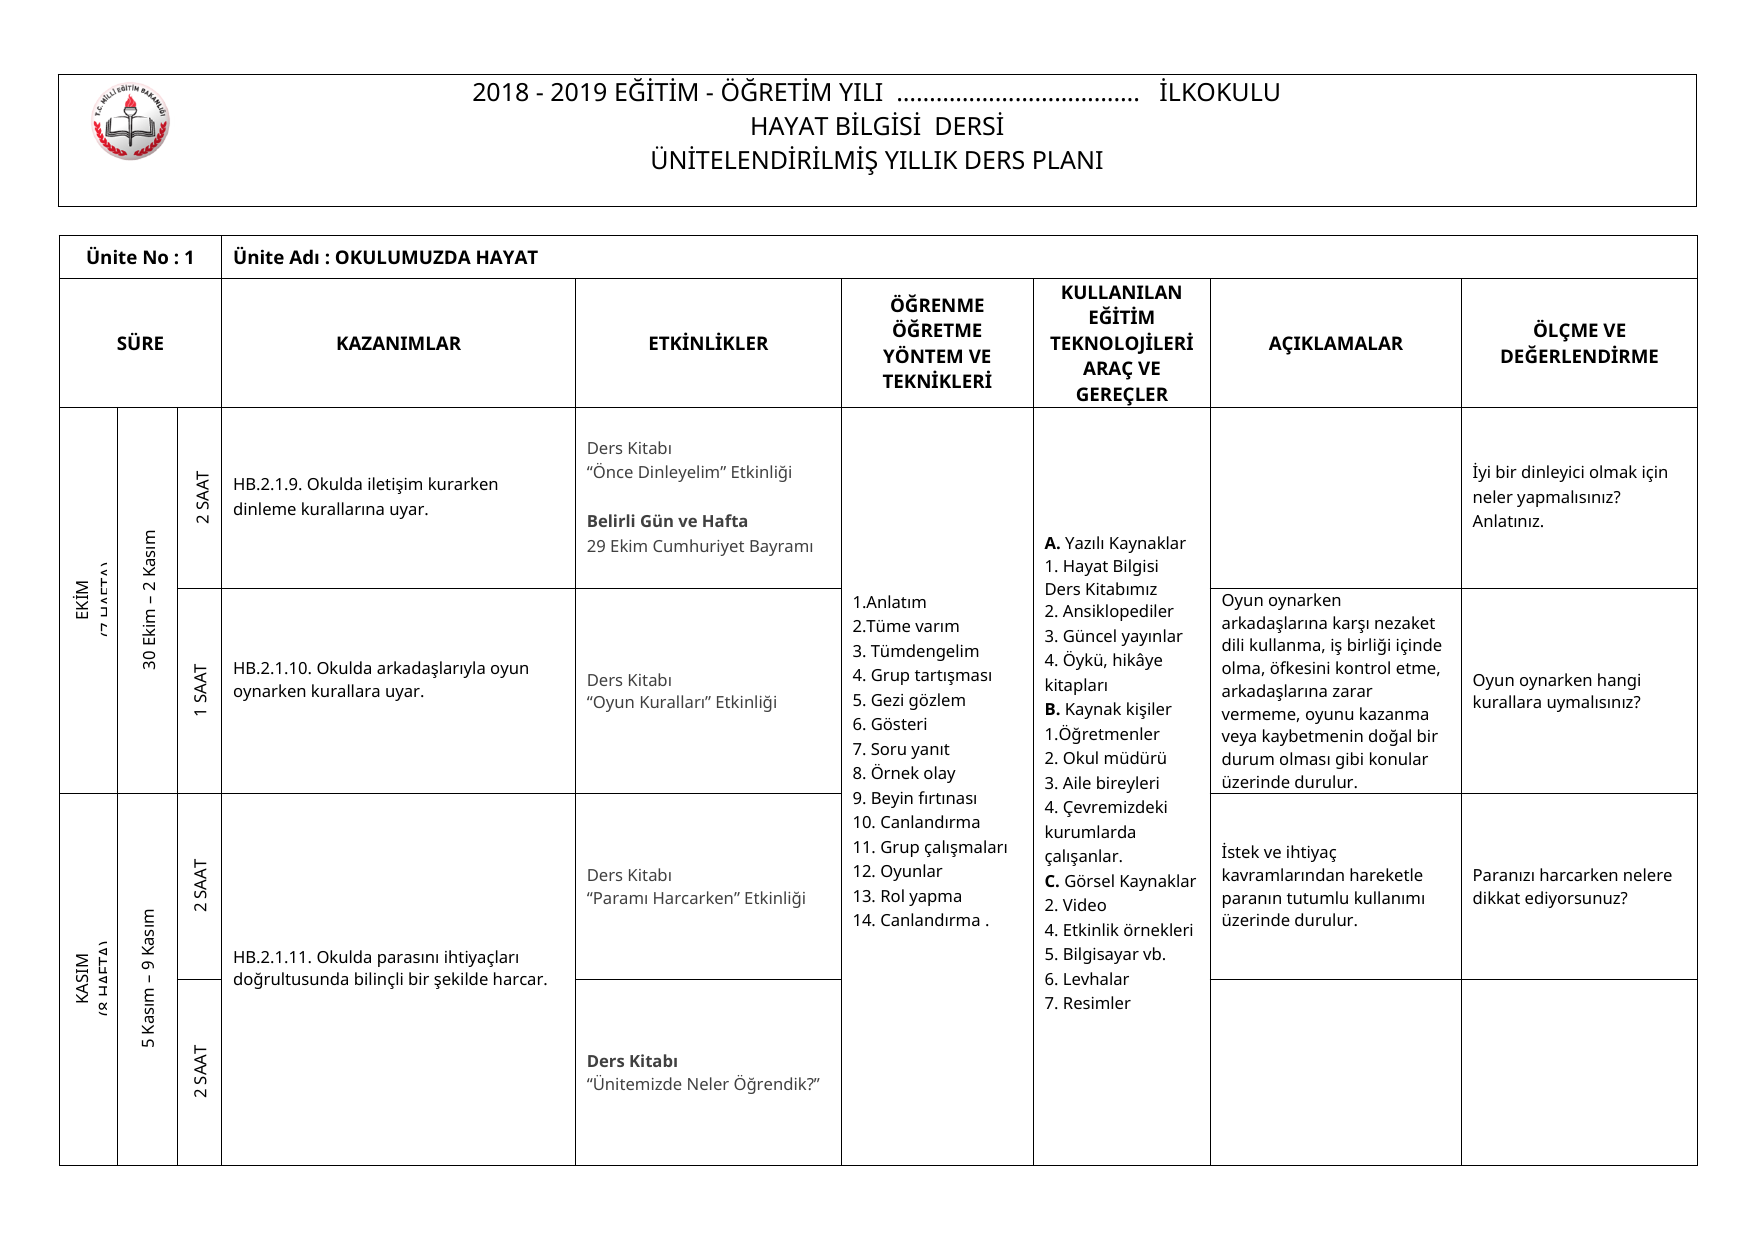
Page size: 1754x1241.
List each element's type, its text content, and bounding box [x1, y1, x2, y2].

table_cell 30 Ekim – 2 Kasım [118, 408, 177, 793]
table_cell 2 SAAT [178, 408, 221, 588]
table_cell İstek ve ihtiyaç kavramlarından hareketle paranın tutumlu kullanımı üzerinde durulur. [1211, 794, 1461, 979]
table_cell 1 SAAT [178, 589, 221, 793]
table_cell HB.2.1.9. Okulda iletişim kurarken dinleme kurallarına uyar. [222, 408, 575, 588]
table_cell KULLANILAN EĞİTİM TEKNOLOJİLERİ ARAÇ VE GEREÇLER [1034, 279, 1210, 407]
table_cell Ders Kitabı “Paramı Harcarken” Etkinliği [576, 794, 841, 979]
table_cell KASIM (8.HAFTA) [60, 794, 117, 1164]
table_cell 1.Anlatım 2.Tüme varım 3. Tümdengelim 4. Grup tartışması 5. Gezi gözlem 6. Gösteri 7. Soru yanıt 8. Örnek olay 9. Beyin fırtınası 10. Canlandırma 11. Grup çalışmaları 12. Oyunlar 13. Rol yapma 14. Canlandırma . [842, 408, 1033, 1164]
table_cell A. Yazılı Kaynaklar 1. Hayat Bilgisi Ders Kitabımız 2. Ansiklopediler 3. Güncel yayınlar 4. Öykü, hikâye kitapları B. Kaynak kişiler 1.Öğretmenler 2. Okul müdürü 3. Aile bireyleri 4. Çevremizdeki kurumlarda çalışanlar. C. Görsel Kaynaklar 2. Video 4. Etkinlik örnekleri 5. Bilgisayar vb. 6. Levhalar 7. Resimler [1034, 408, 1210, 1164]
table_cell Oyun oynarken arkadaşlarına karşı nezaket dili kullanma, iş birliği içinde olma, öfkesini kontrol etme, arkadaşlarına zarar vermeme, oyunu kazanma veya kaybetmenin doğal bir durum olması gibi konular üzerinde durulur. [1211, 589, 1461, 793]
table_cell EKİM (7.HAFTA) [60, 408, 117, 793]
table_cell ETKİNLİKLER [576, 279, 841, 407]
table_cell ÖLÇME VE DEĞERLENDİRME [1462, 279, 1697, 407]
table_cell KAZANIMLAR [222, 279, 575, 407]
table_cell Oyun oynarken hangi kurallara uymalısınız? [1462, 589, 1697, 793]
table_cell HB.2.1.11. Okulda parasını ihtiyaçları doğrultusunda bilinçli bir şekilde harcar. [222, 794, 575, 1164]
table_cell Ders Kitabı “Oyun Kuralları” Etkinliği [576, 589, 841, 793]
table_cell İyi bir dinleyici olmak için neler yapmalısınız? Anlatınız. [1462, 408, 1697, 588]
table_cell 2 SAAT [178, 794, 221, 979]
table_cell SÜRE [60, 279, 221, 407]
table_cell [1462, 980, 1697, 1164]
table_cell [1211, 408, 1461, 588]
table_header Ünite Adı : OKULUMUZDA HAYAT [222, 236, 1697, 278]
picture [85, 77, 175, 167]
table_cell Ders Kitabı “Önce Dinleyelim” Etkinliği Belirli Gün ve Hafta 29 Ekim Cumhuriyet Bayramı [576, 408, 841, 588]
table_cell 2 SAAT [178, 980, 221, 1164]
table_cell ÖĞRENME ÖĞRETME YÖNTEM VE TEKNİKLERİ [842, 279, 1033, 407]
table_cell [1211, 980, 1461, 1164]
table_cell HB.2.1.10. Okulda arkadaşlarıyla oyun oynarken kurallara uyar. [222, 589, 575, 793]
table_cell Paranızı harcarken nelere dikkat ediyorsunuz? [1462, 794, 1697, 979]
table_cell AÇIKLAMALAR [1211, 279, 1461, 407]
table_cell 5 Kasım – 9 Kasım [118, 794, 177, 1164]
table_header Ünite No : 1 [60, 236, 221, 278]
table_cell Ders Kitabı “Ünitemizde Neler Öğrendik?” [576, 980, 841, 1164]
